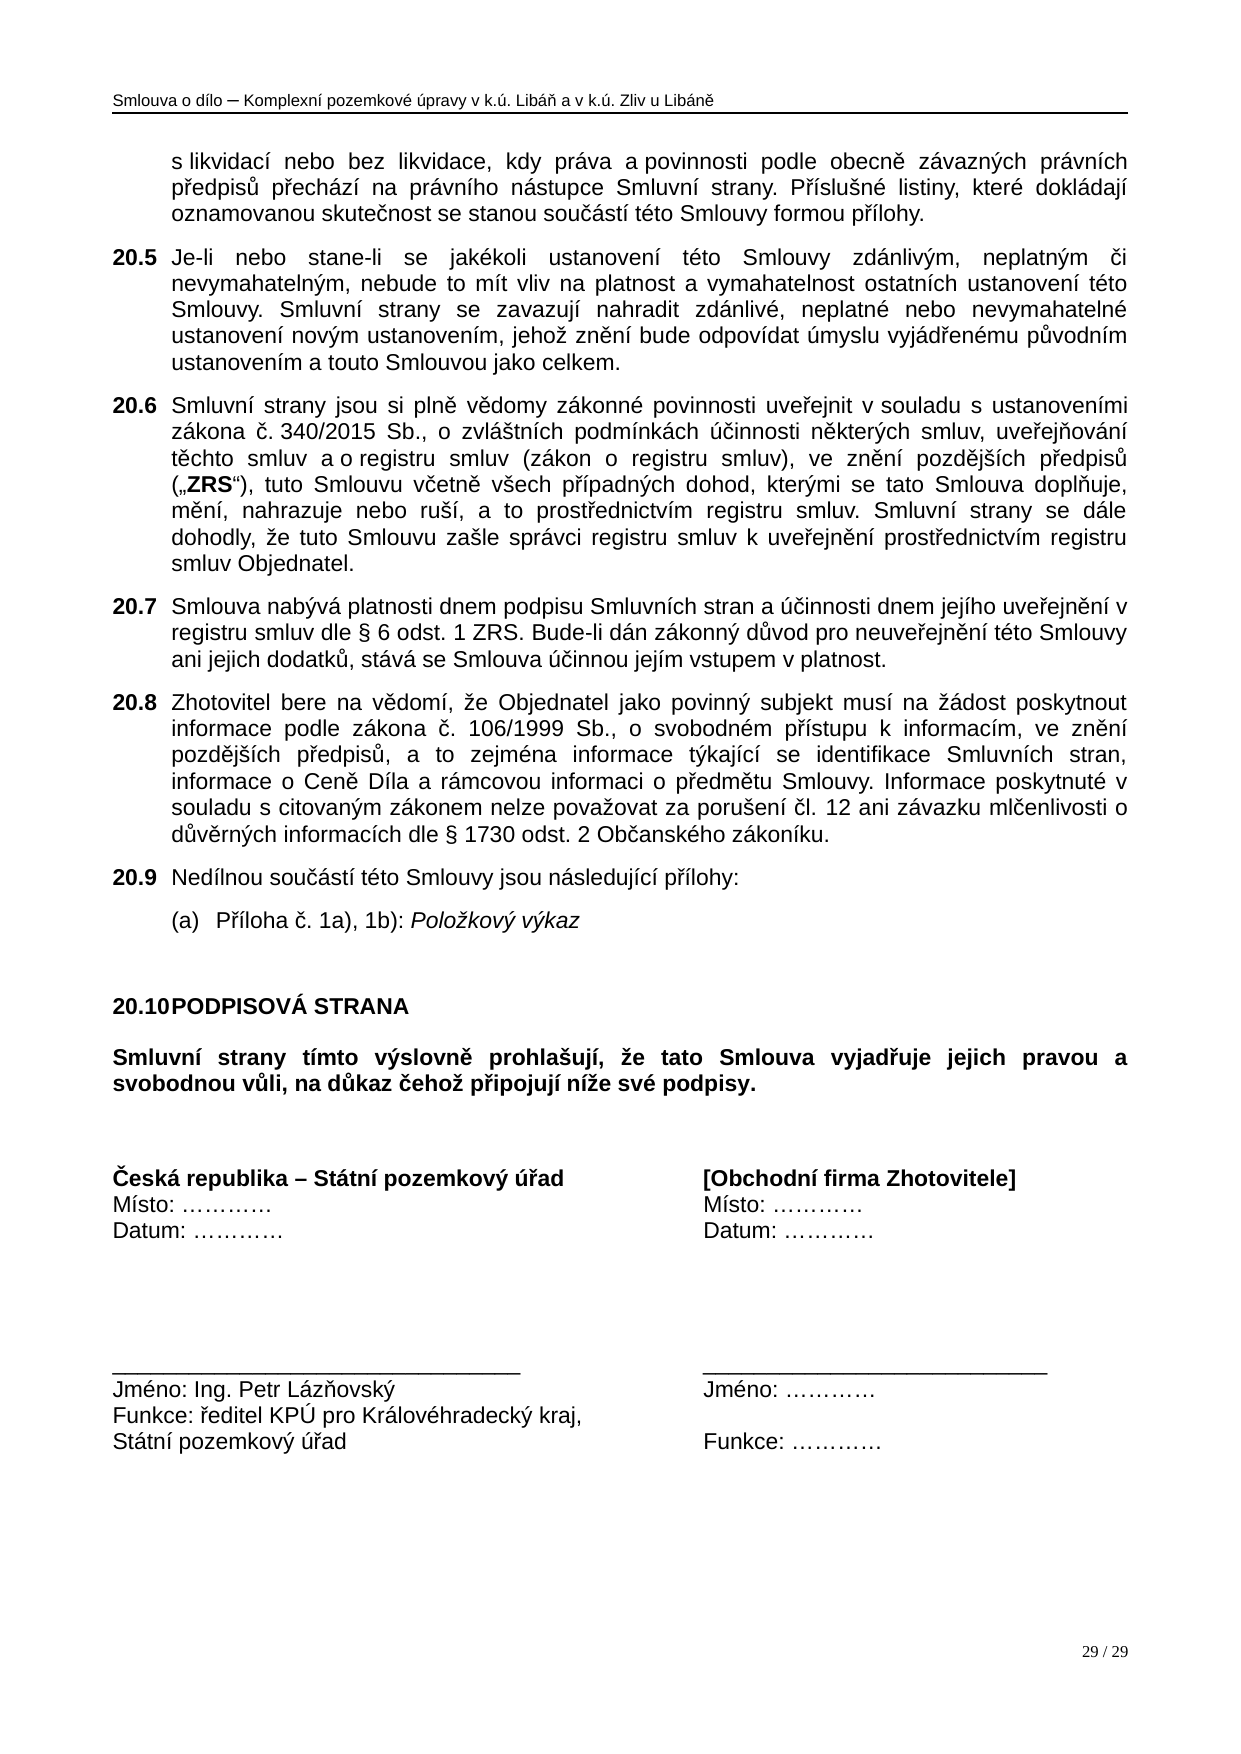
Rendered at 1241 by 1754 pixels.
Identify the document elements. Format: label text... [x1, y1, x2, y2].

text Funkce: ředitel KPÚ pro Královéhradecký kraj, [112, 1402, 1128, 1428]
text Česká republika – Státní pozemkový úřad [Obchodní firma Zhotovitele] [112, 1165, 1128, 1191]
text PODPISOVÁ STRANA [112, 993, 1128, 1019]
text Jméno: Ing. Petr Lázňovský Jméno: ………… [112, 1376, 1128, 1402]
text Nedílnou součástí této Smlouvy jsou následující přílohy: [112, 863, 1128, 890]
text Datum: ………… Datum: ………… [112, 1217, 1128, 1244]
list Příloha č. 1a), 1b): Položkový výkaz [171, 907, 1128, 933]
text Zhotovitel bere na vědomí, že Objednatel jako povinný subjekt musí na žádost poskytnout informace podle zákona č. 106/1999 Sb., o svobodném přístupu k informacím, ve znění pozdějších předpisů, a to zejména informace týkající se identifikace Smluvních stran, informace o Ceně Díla a rámcovou informaci o předmětu Smlouvy. Informace poskytnuté v souladu s citovaným zákonem nelze považovat za porušení čl. 12 ani závazku mlčenlivosti o důvěrných informacích dle § 1730 odst. 2 Občanského zákoníku. [112, 689, 1128, 847]
text Státní pozemkový úřad Funkce: ………… [112, 1428, 1128, 1454]
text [112, 148, 1128, 227]
text Smluvní strany jsou si plně vědomy zákonné povinnosti uveřejnit v souladu s ustanoveními zákona č. 340/2015 Sb., o zvláštních podmínkách účinnosti některých smluv, uveřejňování těchto smluv a o registru smluv (zákon o registru smluv), ve znění pozdějších předpisů („ZRS“), tuto Smlouvu včetně všech případných dohod, kterými se tato Smlouva doplňuje, mění, nahrazuje nebo ruší, a to prostřednictvím registru smluv. Smluvní strany se dále dohodly, že tuto Smlouvu zašle správci registru smluv k uveřejnění prostřednictvím registru smluv Objednatel. [112, 392, 1128, 576]
text Místo: ………… Místo: ………… [112, 1191, 1128, 1217]
text Smluvní strany tímto výslovně prohlašují, že tato Smlouva vyjadřuje jejich pravou a svobodnou vůli, na důkaz čehož připojují níže své podpisy. [112, 1044, 1128, 1097]
text Je-li nebo stane-li se jakékoli ustanovení této Smlouvy zdánlivým, neplatným či nevymahatelným, nebude to mít vliv na platnost a vymahatelnost ostatních ustanovení této Smlouvy. Smluvní strany se zavazují nahradit zdánlivé, neplatné nebo nevymahatelné ustanovení novým ustanovením, jehož znění bude odpovídat úmyslu vyjádřenému původním ustanovením a touto Smlouvou jako celkem. [112, 243, 1128, 375]
text ________________________________ ___________________________ [112, 1349, 1128, 1376]
text Smlouva nabývá platnosti dnem podpisu Smluvních stran a účinnosti dnem jejího uveřejnění v registru smluv dle § 6 odst. 1 ZRS. Bude-li dán zákonný důvod pro neuveřejnění této Smlouvy ani jejich dodatků, stává se Smlouva účinnou jejím vstupem v platnost. [112, 593, 1128, 672]
